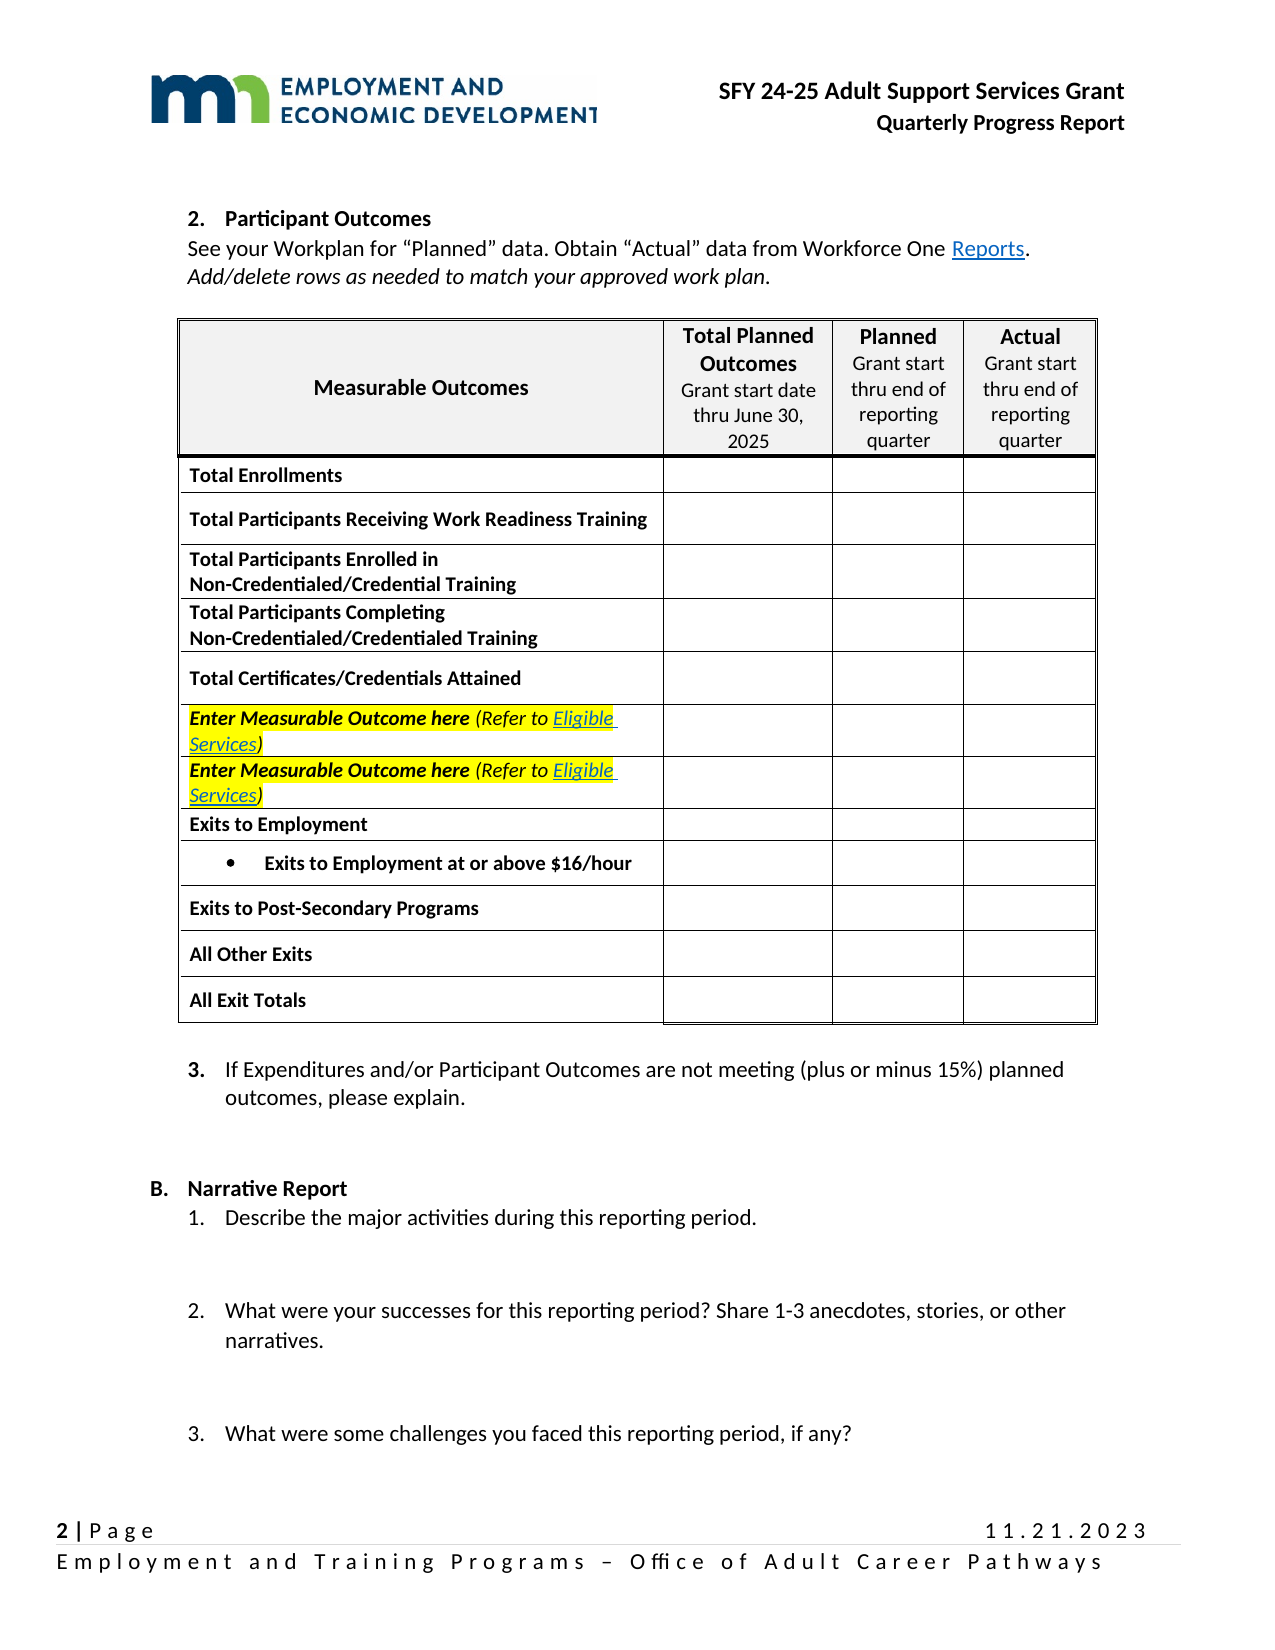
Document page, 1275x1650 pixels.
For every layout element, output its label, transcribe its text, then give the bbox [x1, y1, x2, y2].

table_cell [964, 493, 1095, 544]
table_header Planned Grant start thru end of reporting quarter [833, 321, 963, 453]
table_cell [833, 652, 963, 704]
table_cell [833, 977, 963, 1022]
table_header Total Planned Outcomes Grant start date thru June 30, 2025 [664, 321, 832, 453]
list Describe the major activities during this reporting period. [187, 1203, 1125, 1231]
table_cell [964, 599, 1095, 651]
table_cell [664, 809, 832, 840]
table_cell [664, 545, 832, 598]
table_cell [833, 493, 963, 544]
table_cell [964, 841, 1095, 884]
table_cell Total Participants Completing Non-Credentialed/Credentialed Training [179, 598, 663, 651]
table_cell Total Enrollments [179, 458, 663, 492]
list Participant Outcomes [187, 204, 1125, 232]
table_cell [964, 931, 1095, 976]
table_cell [664, 705, 832, 756]
list What were some challenges you faced this reporting period, if any? [187, 1419, 1125, 1447]
table_cell [964, 652, 1095, 704]
table_cell Total Participants Enrolled in Non-Credentialed/Credential Training [179, 544, 663, 598]
table_cell Exits to Post-Secondary Programs [179, 885, 663, 930]
table_cell [964, 886, 1095, 930]
table_cell [833, 545, 963, 598]
list Add/delete rows as needed to match your approved work plan. [187, 262, 1125, 290]
table_cell [833, 841, 963, 884]
table_cell [664, 599, 832, 651]
table_cell Total Participants Receiving Work Readiness Training [179, 492, 663, 544]
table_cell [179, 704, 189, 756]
table_cell [833, 458, 963, 492]
table_cell [664, 841, 832, 884]
table_cell [833, 809, 963, 840]
table_cell [664, 652, 832, 704]
table_cell [833, 886, 963, 930]
table_cell [833, 599, 963, 651]
table_cell [964, 757, 1095, 808]
table_cell Exits to Employment at or above $16/hour [179, 840, 663, 884]
table_cell [664, 757, 832, 808]
picture [150, 75, 597, 122]
table_header Measurable Outcomes [180, 321, 663, 453]
table_cell Total Certificates/Credentials Attained [179, 651, 663, 704]
list If Expenditures and/or Participant Outcomes are not meeting (plus or minus 15%) planned outcomes, please explain. [187, 1055, 1125, 1111]
table_cell Enter Measurable Outcome here (Refer to Eligible Services) [263, 705, 663, 756]
table_cell [664, 458, 832, 492]
table_cell [964, 809, 1095, 840]
table_cell [664, 493, 832, 544]
table_cell [964, 705, 1095, 756]
table_cell [833, 931, 963, 976]
table_cell Exits to Employment [179, 808, 663, 840]
table_cell [833, 757, 963, 808]
table_cell Enter Measurable Outcome here (Refer to Eligible Services) [263, 757, 663, 808]
table_cell [833, 705, 963, 756]
table_cell [664, 977, 832, 1022]
table_cell All Exit Totals [179, 976, 663, 1022]
table_cell [664, 931, 832, 976]
table_header Actual Grant start thru end of reporting quarter [964, 321, 1095, 453]
table_cell [964, 458, 1095, 492]
table_cell [964, 545, 1095, 598]
table_cell [664, 886, 832, 930]
text See your Workplan for “Planned” data. Obtain “Actual” data from Workforce One Reports. [187, 234, 1125, 262]
table_cell [964, 977, 1095, 1022]
list Narrative Report [150, 1174, 1125, 1203]
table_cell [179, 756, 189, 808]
table_cell All Other Exits [179, 930, 663, 976]
list What were your successes for this reporting period? Share 1-3 anecdotes, stories, or other narratives. [187, 1296, 1125, 1354]
